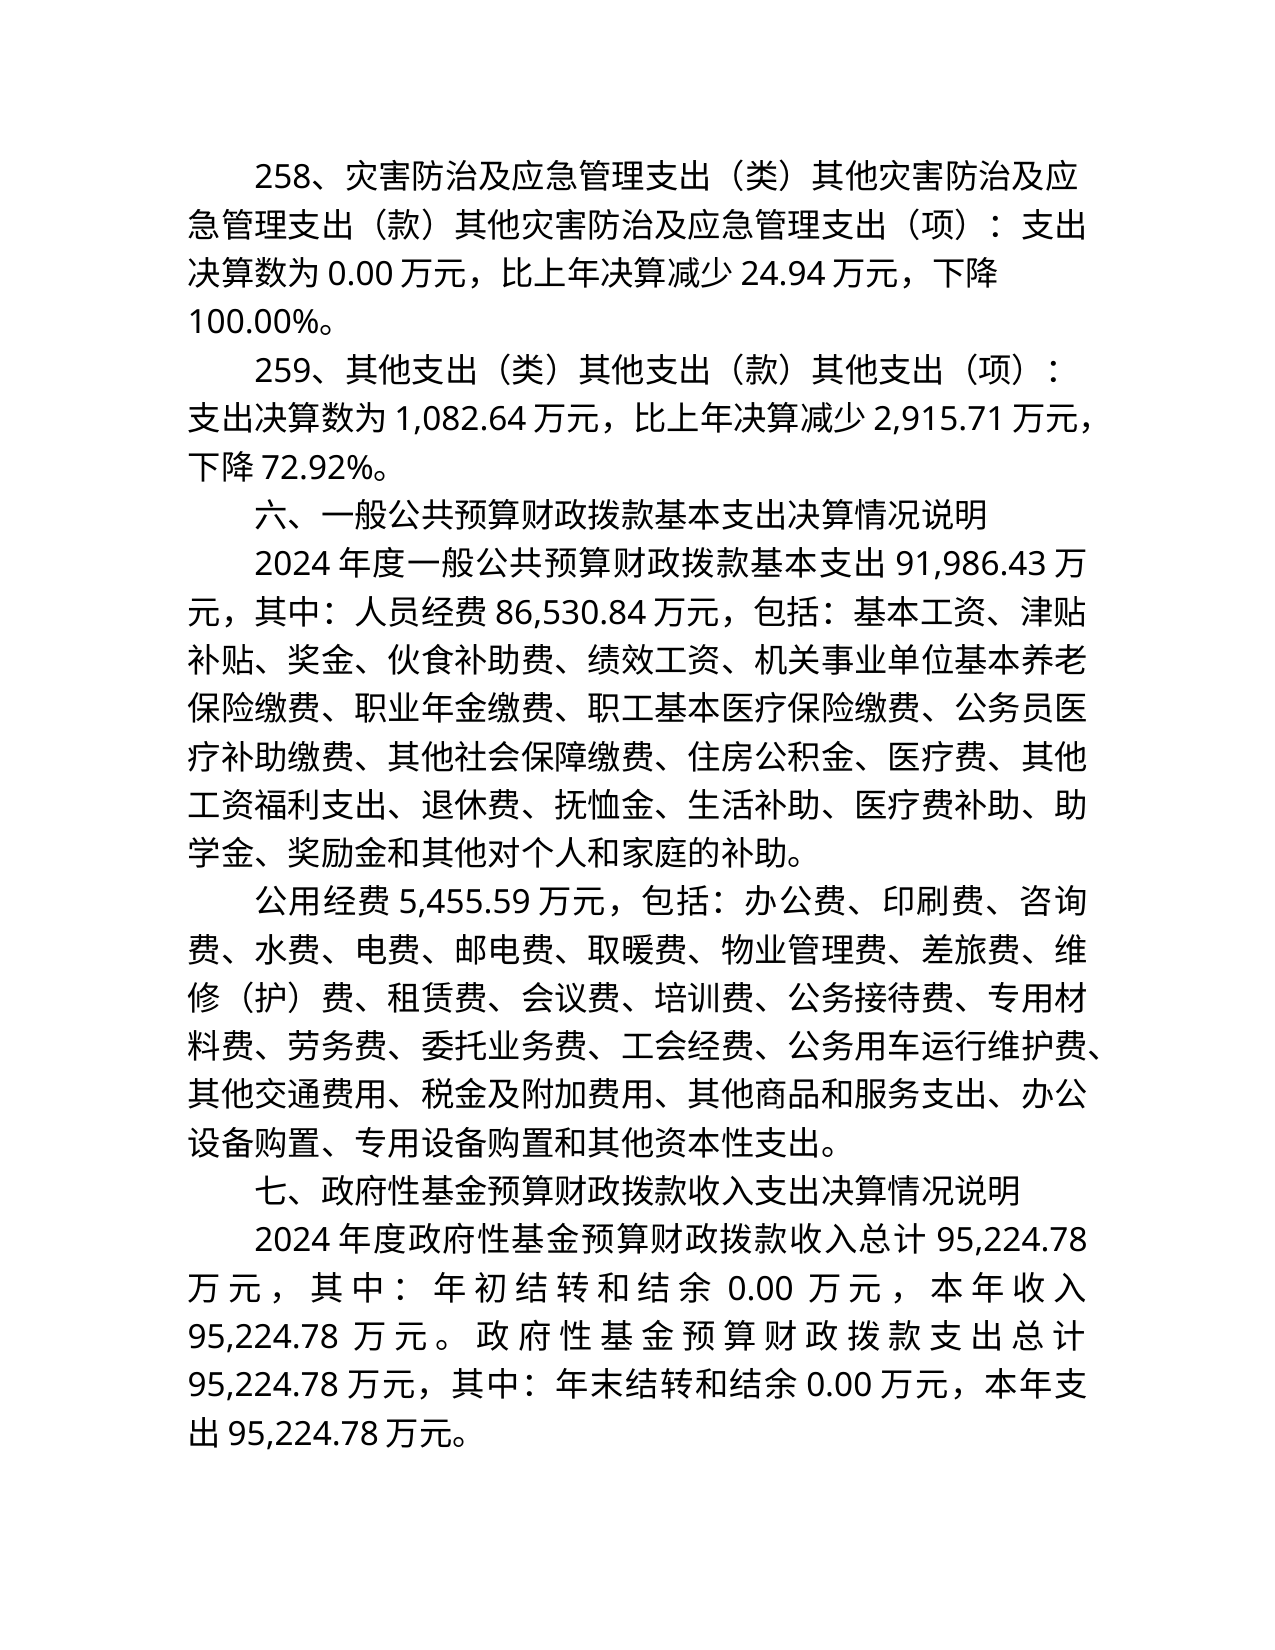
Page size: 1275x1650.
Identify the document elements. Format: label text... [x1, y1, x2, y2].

text 259、其他支出（类）其他支出（款）其他支出（项）：支出决算数为1,082.64万元，比上年决算减少2,915.71万元，下降72.92%。 [187, 343, 1087, 489]
text 258、灾害防治及应急管理支出（类）其他灾害防治及应急管理支出（款）其他灾害防治及应急管理支出（项）：支出决算数为0.00万元，比上年决算减少24.94万元，下降100.00%。 [187, 150, 1087, 343]
text 公用经费5,455.59万元，包括：办公费、印刷费、咨询费、水费、电费、邮电费、取暖费、物业管理费、差旅费、维修（护）费、租赁费、会议费、培训费、公务接待费、专用材料费、劳务费、委托业务费、工会经费、公务用车运行维护费、其他交通费用、税金及附加费用、其他商品和服务支出、办公设备购置、专用设备购置和其他资本性支出。 [187, 875, 1087, 1165]
text 2024年度一般公共预算财政拨款基本支出91,986.43万元，其中：人员经费86,530.84万元，包括：基本工资、津贴补贴、奖金、伙食补助费、绩效工资、机关事业单位基本养老保险缴费、职业年金缴费、职工基本医疗保险缴费、公务员医疗补助缴费、其他社会保障缴费、住房公积金、医疗费、其他工资福利支出、退休费、抚恤金、生活补助、医疗费补助、助学金、奖励金和其他对个人和家庭的补助。 [187, 537, 1087, 875]
text 六、一般公共预算财政拨款基本支出决算情况说明 [187, 489, 1087, 537]
text 2024年度政府性基金预算财政拨款收入总计95,224.78万元，其中：年初结转和结余0.00万元，本年收入95,224.78万元。政府性基金预算财政拨款支出总计95,224.78万元，其中：年末结转和结余0.00万元，本年支出95,224.78万元。 [187, 1213, 1087, 1455]
text 七、政府性基金预算财政拨款收入支出决算情况说明 [187, 1165, 1087, 1213]
